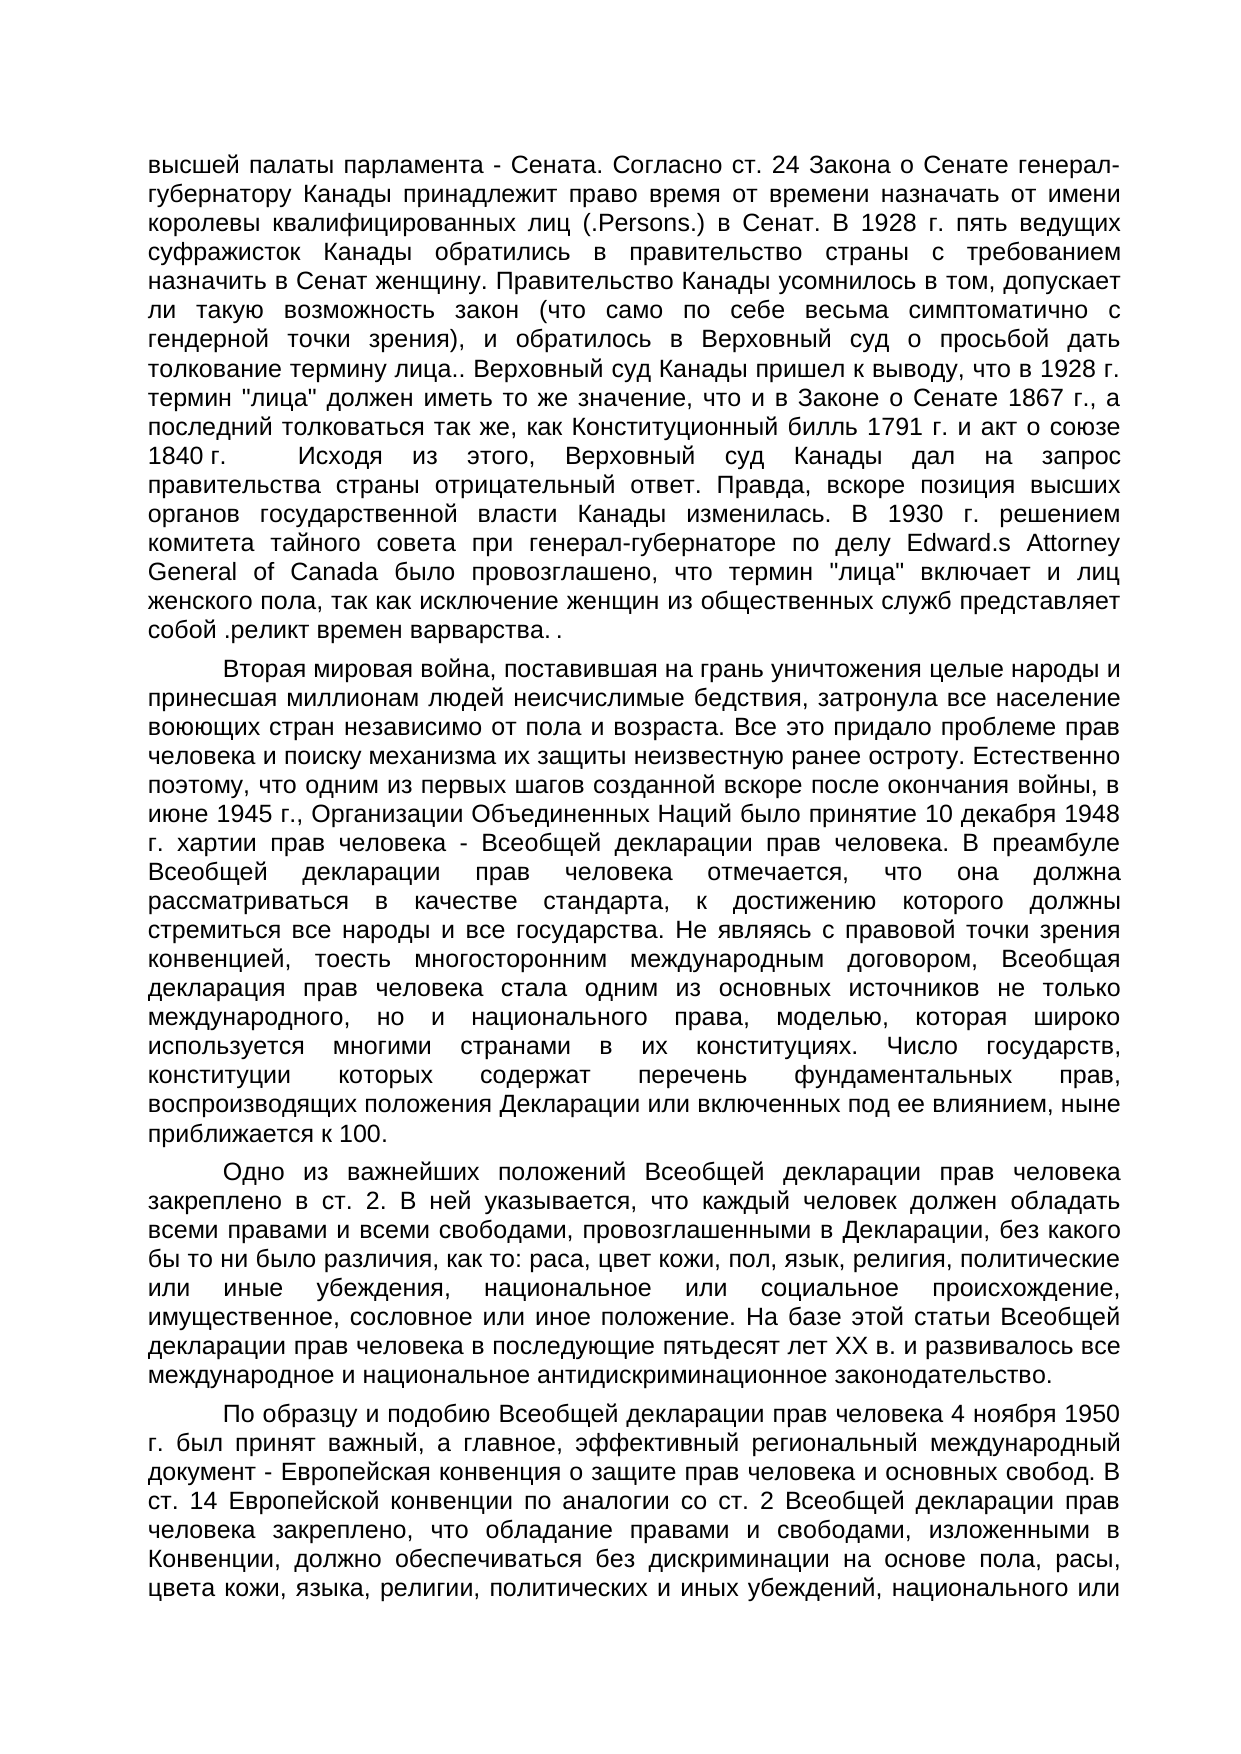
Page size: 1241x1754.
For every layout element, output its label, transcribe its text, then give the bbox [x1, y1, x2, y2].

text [148, 1399, 1122, 1602]
text Вторая мировая война, поставившая на грань уничтожения целые народы и принесшая миллионам людей неисчислимые бедствия, затронула все население воюющих стран независимо от пола и возраста. Все это придало проблеме прав человека и поиску механизма их защиты неизвестную ранее остроту. Естественно поэтому, что одним из первых шагов созданной вскоре после окончания войны, в июне 1945 г., Организации Объединенных Наций было принятие 10 декабря 1948 г. хартии прав человека - Всеобщей декларации прав человека. В преамбуле Всеобщей декларации прав человека отмечается, что она должна рассматриваться в качестве стандарта, к достижению которого должны стремиться все народы и все государства. Не являясь с правовой точки зрения конвенцией, тоесть многосторонним международным договором, Всеобщая декларация прав человека стала одним из основных источников не только международного, но и национального права, моделью, которая широко используется многими странами в их конституциях. Число государств, конституции которых содержат перечень фундаментальных прав, воспроизводящих положения Декларации или включенных под ее влиянием, ныне приближается к 100. [148, 653, 1122, 1147]
text Одно из важнейших положений Всеобщей декларации прав человека закреплено в ст. 2. В ней указывается, что каждый человек должен обладать всеми правами и всеми свободами, провозглашенными в Декларации, без какого бы то ни было различия, как то: раса, цвет кожи, пол, язык, религия, политические или иные убеждения, национальное или социальное происхождение, имущественное, сословное или иное положение. На базе этой статьи Всеобщей декларации прав человека в последующие пятьдесят лет XX в. и развивалось все международное и национальное антидискриминационное законодательство. [148, 1157, 1122, 1389]
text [148, 150, 1122, 644]
